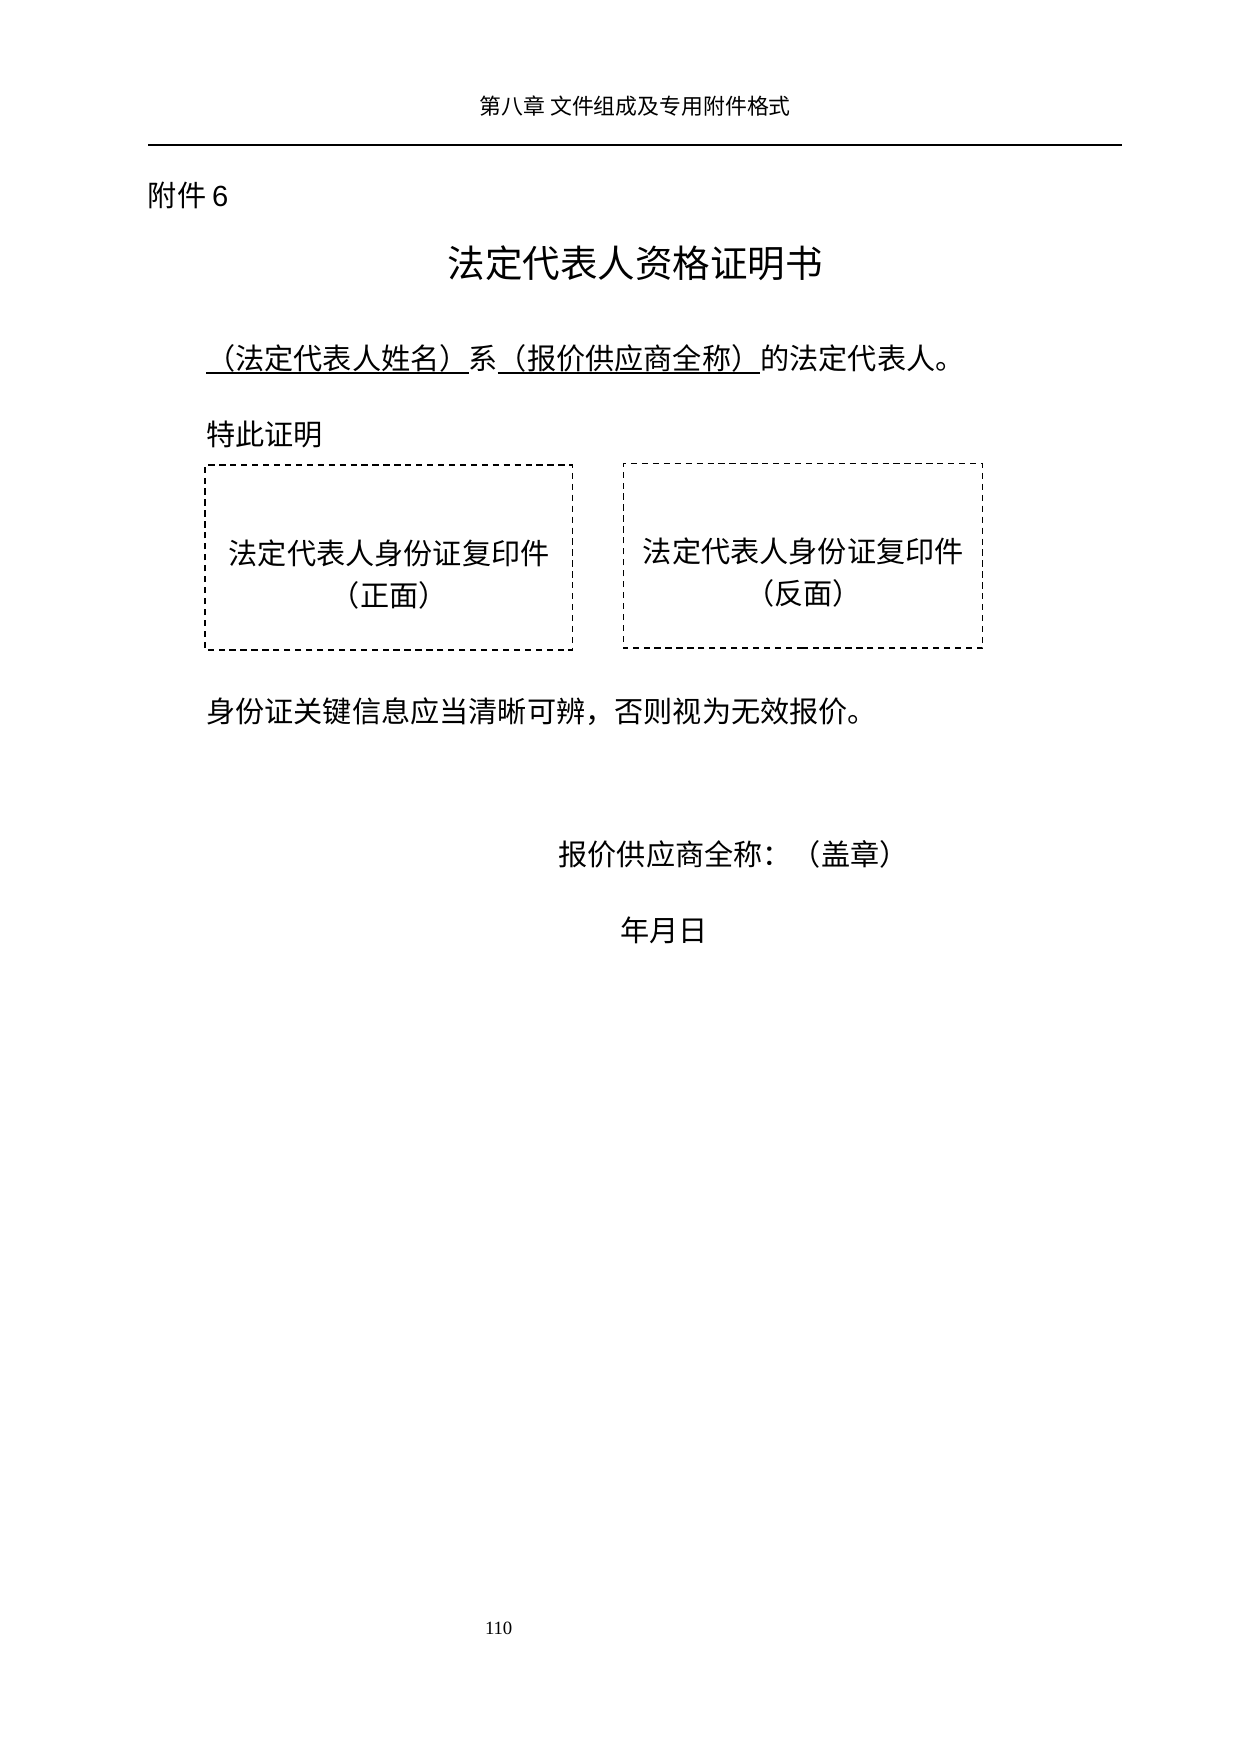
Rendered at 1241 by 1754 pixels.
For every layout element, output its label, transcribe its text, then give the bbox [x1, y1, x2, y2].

text （法定代表人姓名）系（报价供应商全称）的法定代表人。 [148, 335, 1122, 378]
text 特此证明 [148, 411, 1122, 453]
text 年月日 [148, 907, 1122, 949]
text 身份证关键信息应当清晰可辨，否则视为无效报价。 [148, 688, 1122, 731]
text 报价供应商全称：（盖章） [148, 831, 1122, 873]
subtitle 附件6 [148, 160, 1122, 218]
text 法定代表人资格证明书 [148, 231, 1122, 289]
